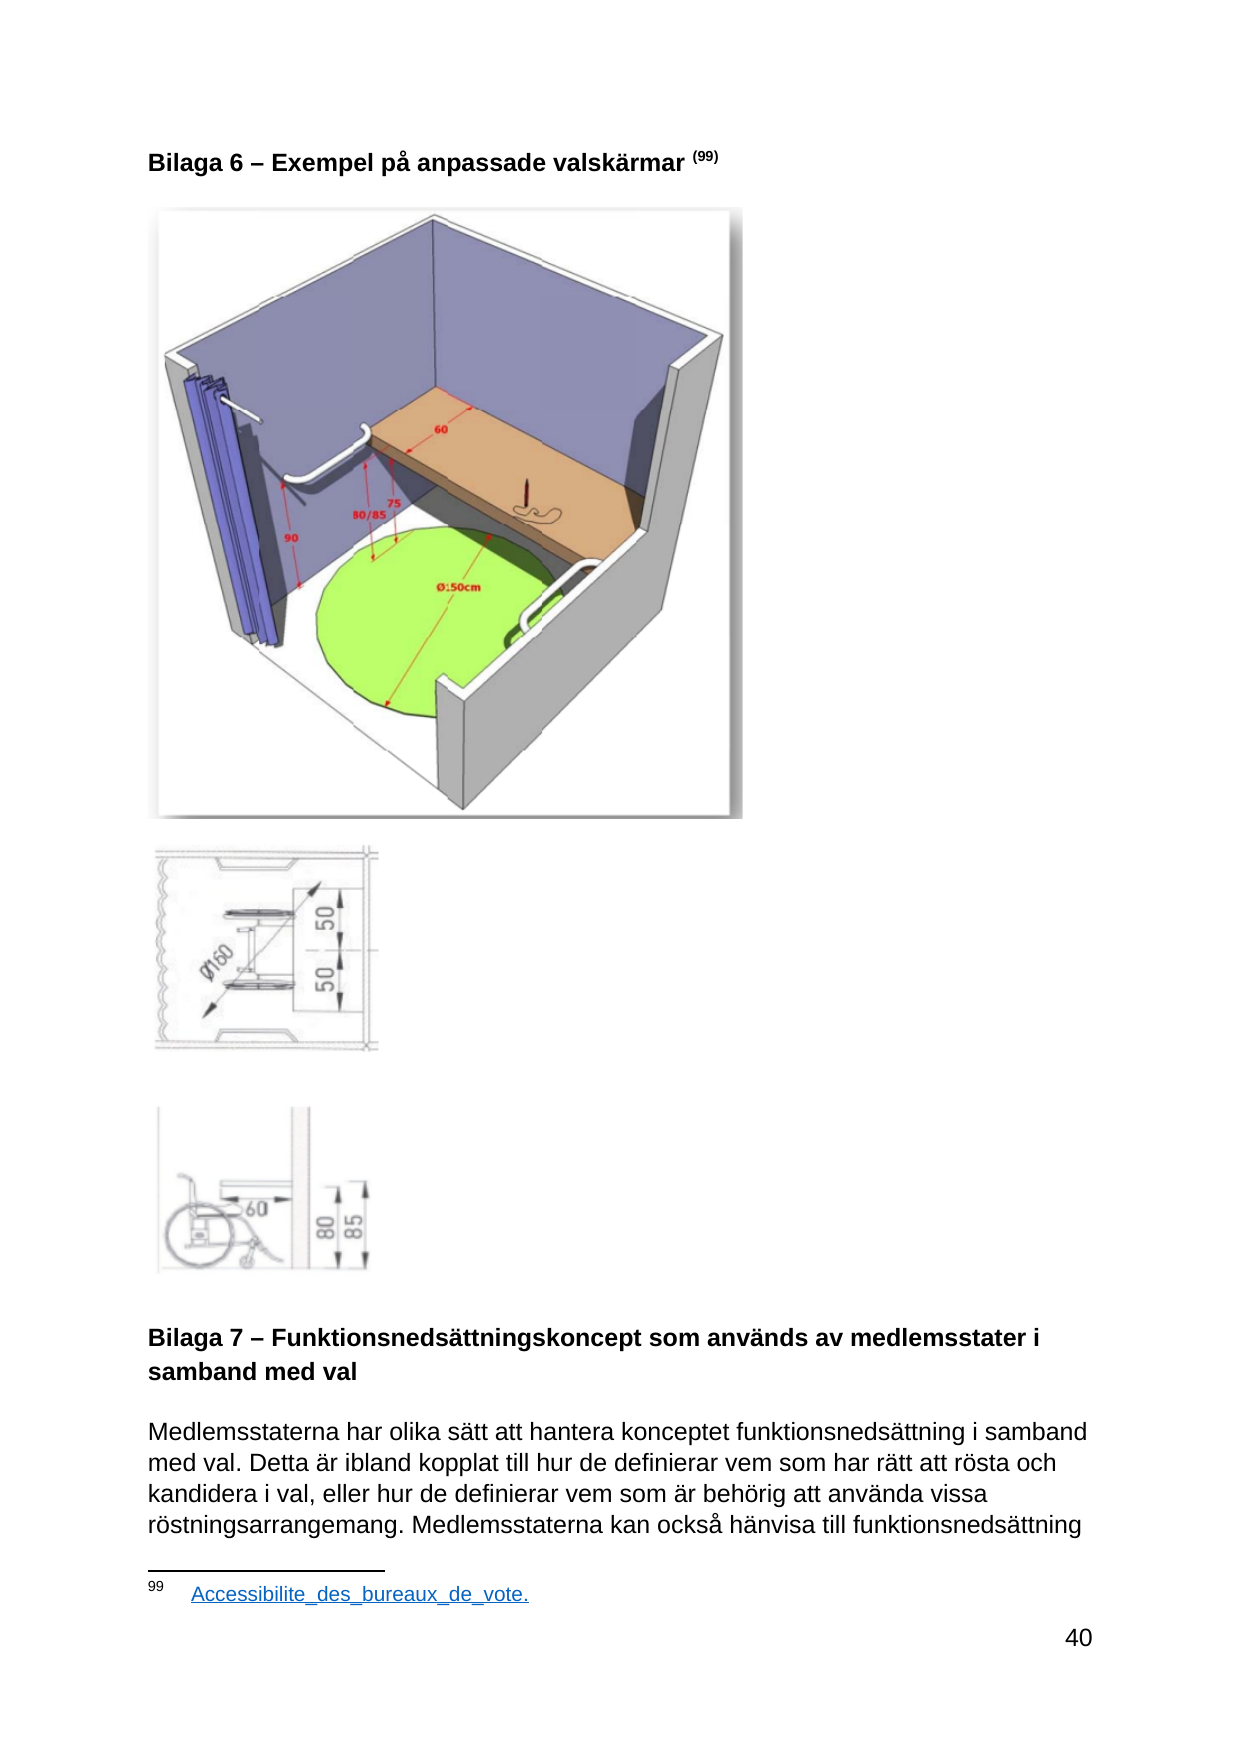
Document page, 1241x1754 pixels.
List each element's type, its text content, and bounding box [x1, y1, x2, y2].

subtitle Bilaga 6 – Exempel på anpassade valskärmar () [148, 148, 1092, 176]
picture [147, 837, 382, 1078]
picture [147, 207, 743, 819]
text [148, 1416, 1092, 1538]
subtitle Bilaga 7 – Funktionsnedsättningskoncept som används av medlemsstater i samband med val [148, 1322, 1092, 1386]
picture [147, 1096, 389, 1283]
